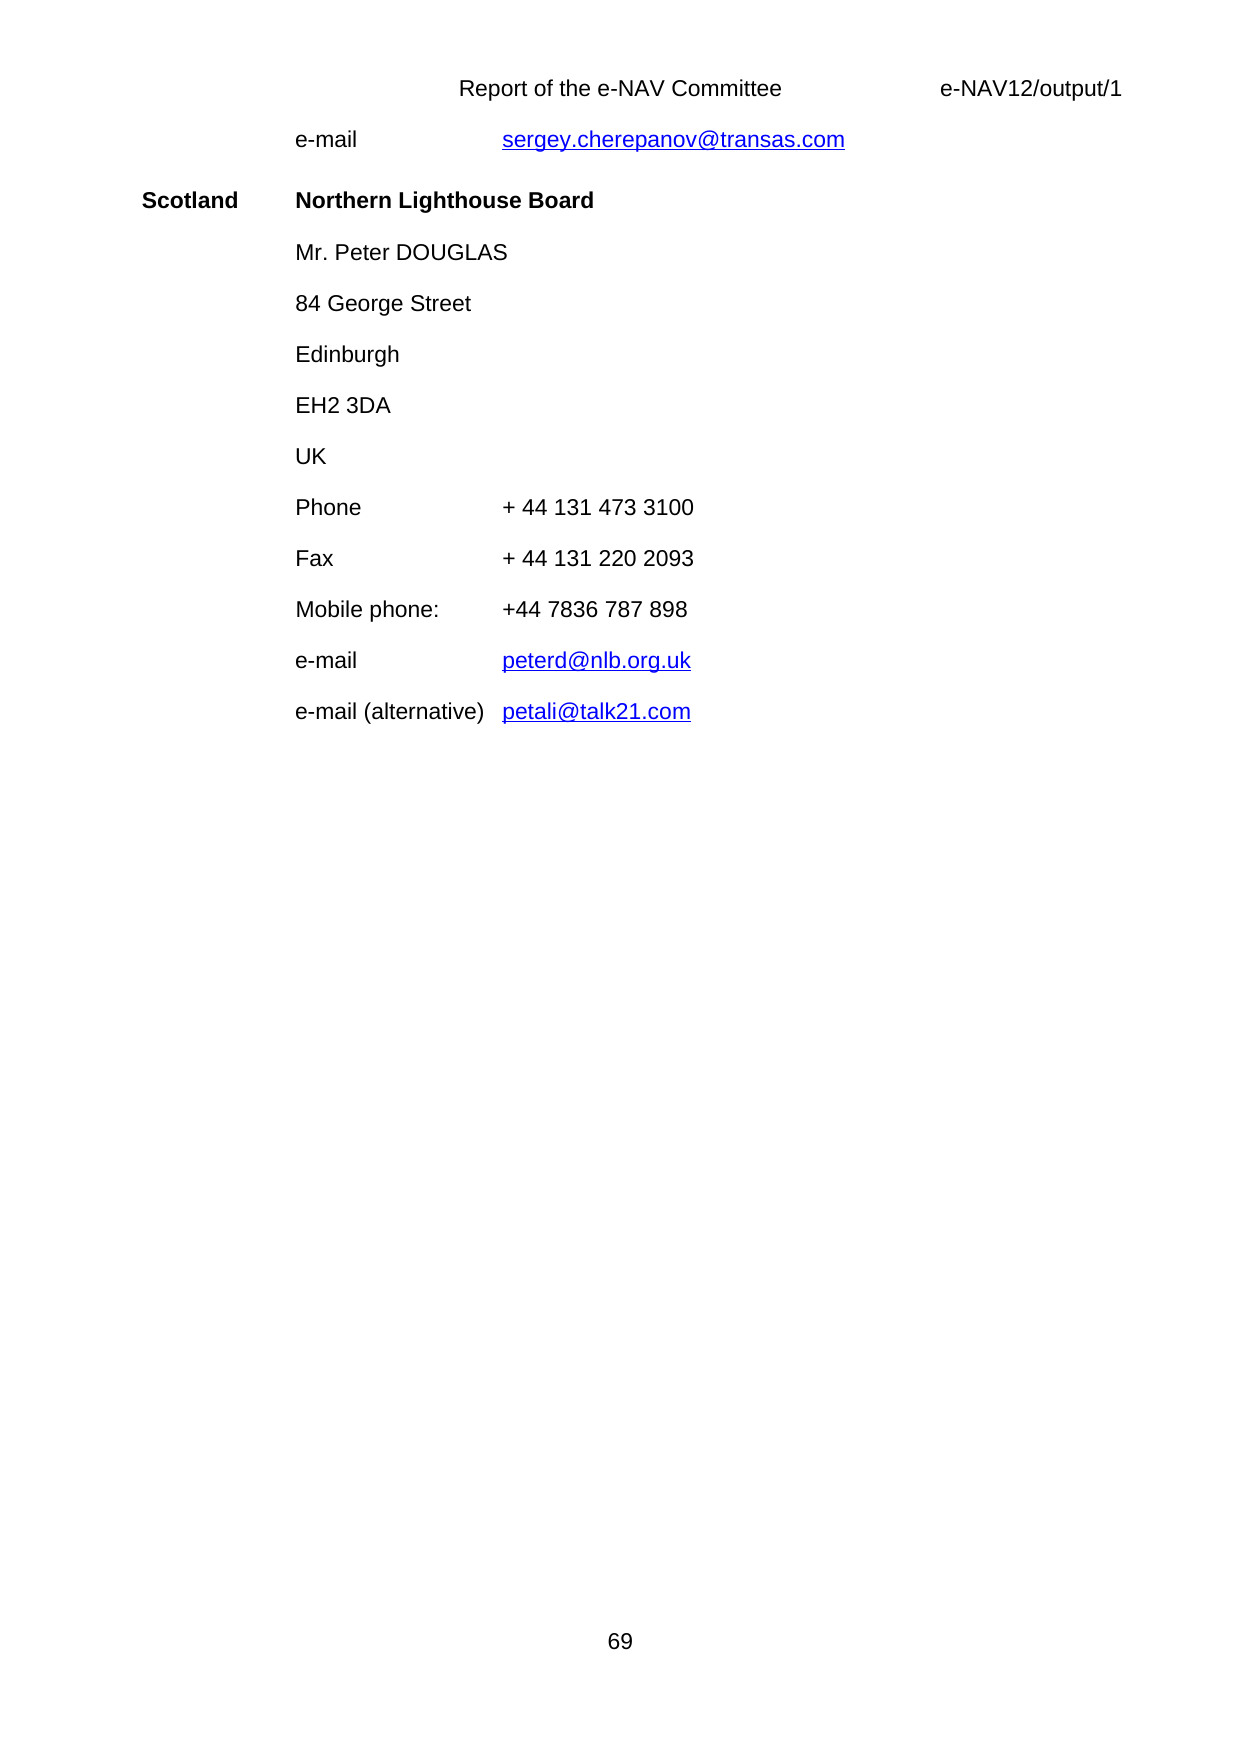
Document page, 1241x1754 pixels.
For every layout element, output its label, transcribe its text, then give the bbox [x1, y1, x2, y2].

text UK [118, 443, 1122, 469]
text e-mail sergey.cherepanov@transas.com [118, 126, 1122, 152]
text Scotland Northern Lighthouse Board [118, 187, 1122, 214]
text Fax + 44 131 220 2093 [118, 545, 1122, 571]
text 84 George Street [118, 289, 1122, 316]
text e-mail peterd@nlb.org.uk [118, 647, 1122, 673]
text Edinburgh [118, 341, 1122, 367]
text EH2 3DA [118, 392, 1122, 418]
text Mr. Peter DOUGLAS [118, 238, 1122, 265]
text Mobile phone: +44 7836 787 898 [118, 596, 1122, 622]
text Phone + 44 131 473 3100 [118, 494, 1122, 520]
text e-mail (alternative) petali@talk21.com [118, 698, 1122, 724]
